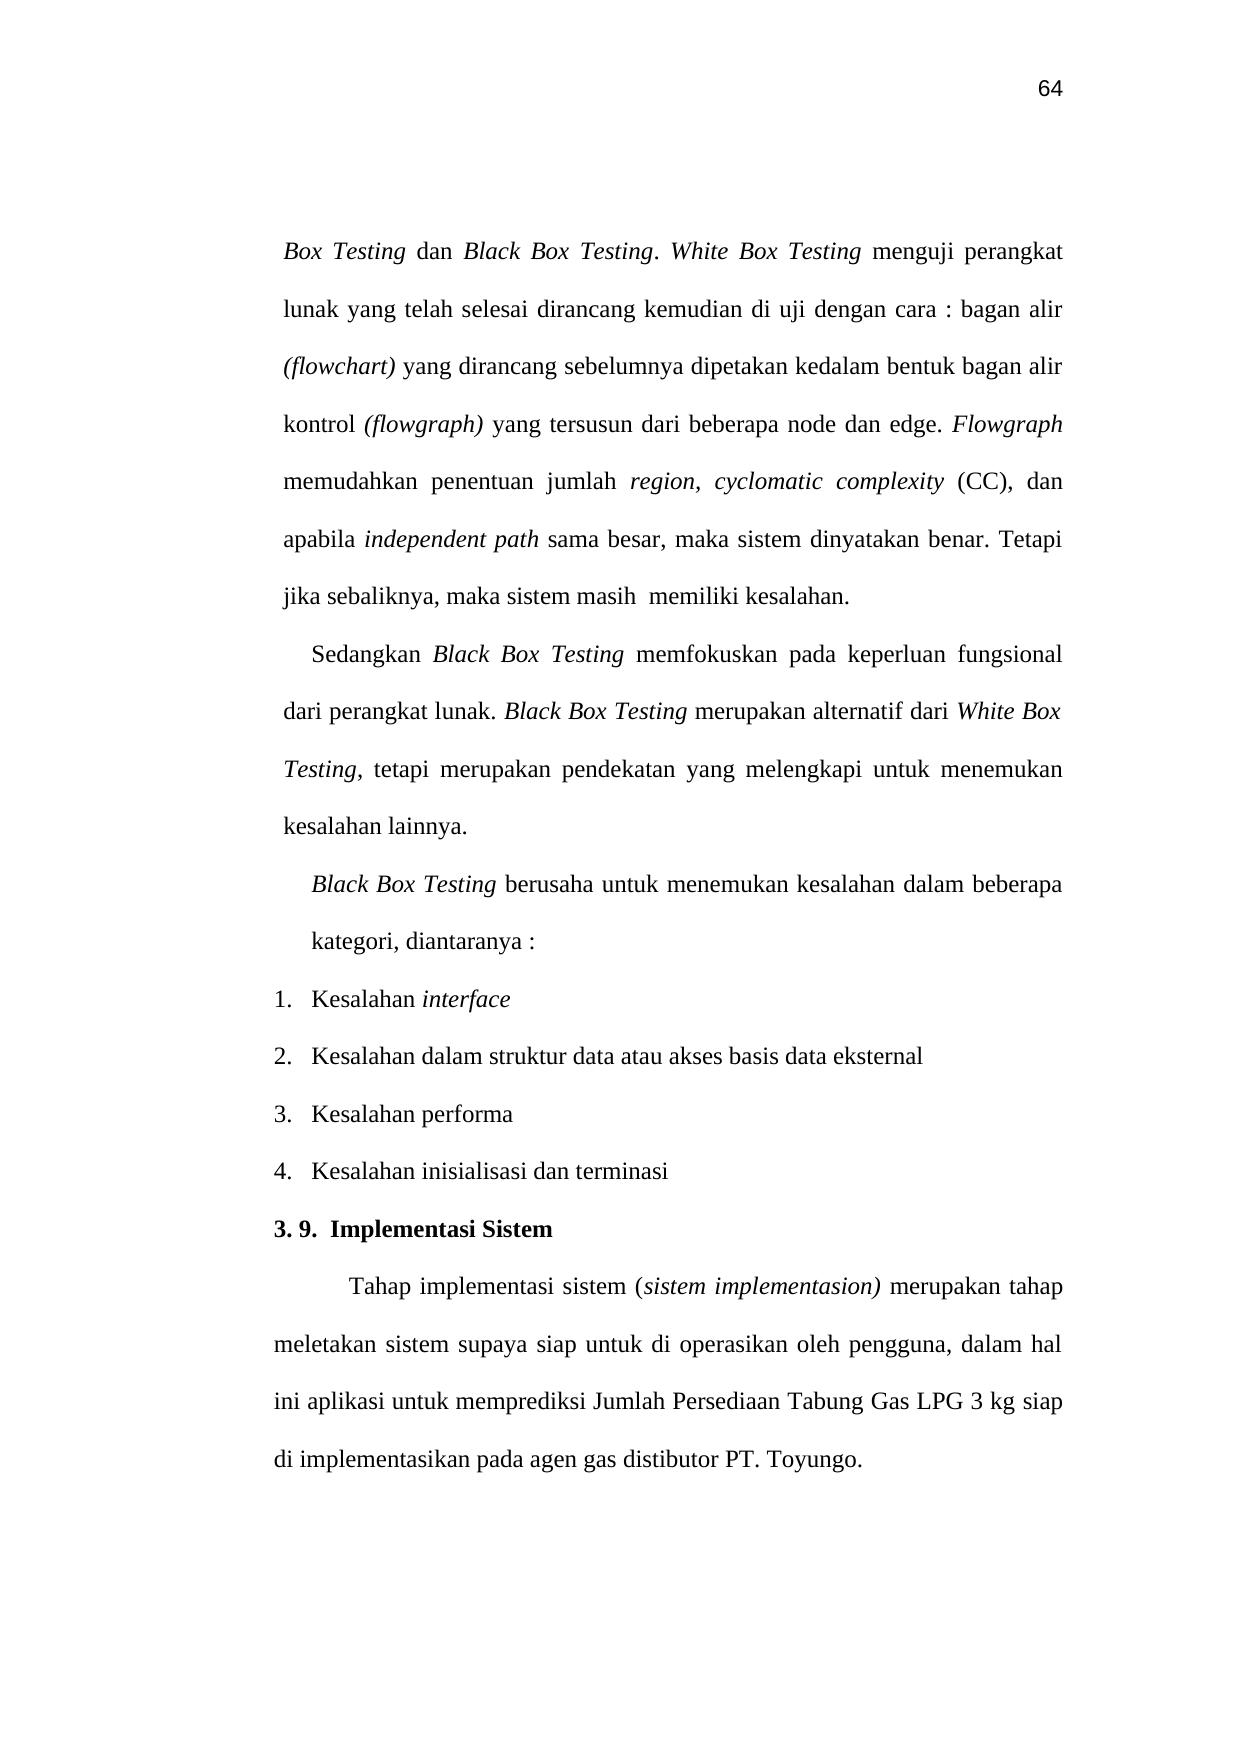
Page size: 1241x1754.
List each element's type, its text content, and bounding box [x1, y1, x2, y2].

list Kesalahan performa [274, 1099, 1063, 1127]
subtitle Implementasi Sistem [274, 1214, 1063, 1242]
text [283, 236, 1063, 610]
text Black Box Testing berusaha untuk menemukan kesalahan dalam beberapa kategori, diantaranya : [311, 869, 1063, 955]
text Tahap implementasi sistem (sistem implementasion) merupakan tahap meletakan sistem supaya siap untuk di operasikan oleh pengguna, dalam hal ini aplikasi untuk memprediksi Jumlah Persediaan Tabung Gas LPG 3 kg siap di implementasikan pada agen gas distibutor PT. Toyungo. [274, 1271, 1063, 1472]
list Kesalahan dalam struktur data atau akses basis data eksternal [274, 1041, 1063, 1070]
list Kesalahan inisialisasi dan terminasi [274, 1156, 1063, 1185]
text Sedangkan Black Box Testing memfokuskan pada keperluan fungsional dari perangkat lunak. Black Box Testing merupakan alternatif dari White Box Testing, tetapi merupakan pendekatan yang melengkapi untuk menemukan kesalahan lainnya. [283, 639, 1063, 840]
list Kesalahan interface [274, 984, 1063, 1012]
